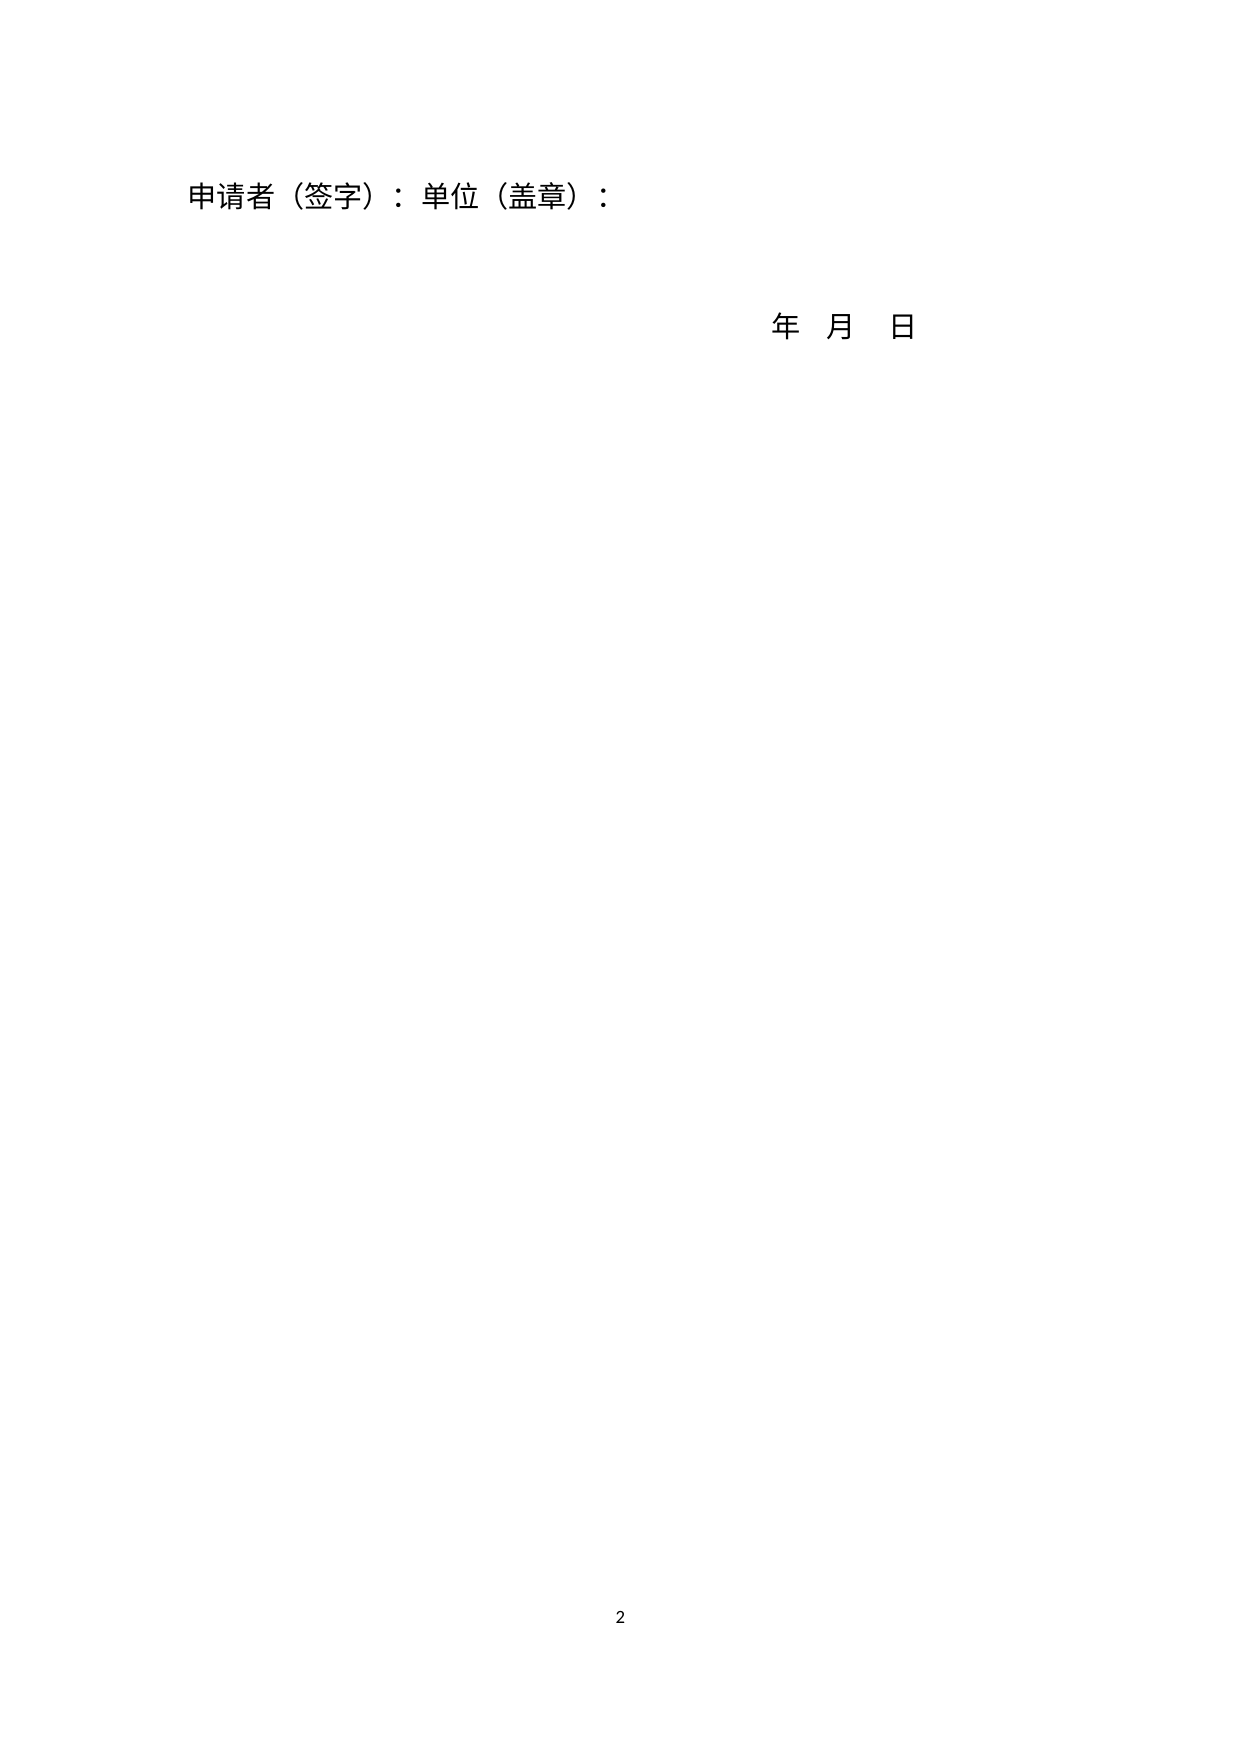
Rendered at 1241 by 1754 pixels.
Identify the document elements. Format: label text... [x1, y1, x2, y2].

text 申请者（签字）：单位（盖章）： [187, 162, 1053, 227]
text 年 月 日 [187, 292, 1053, 357]
